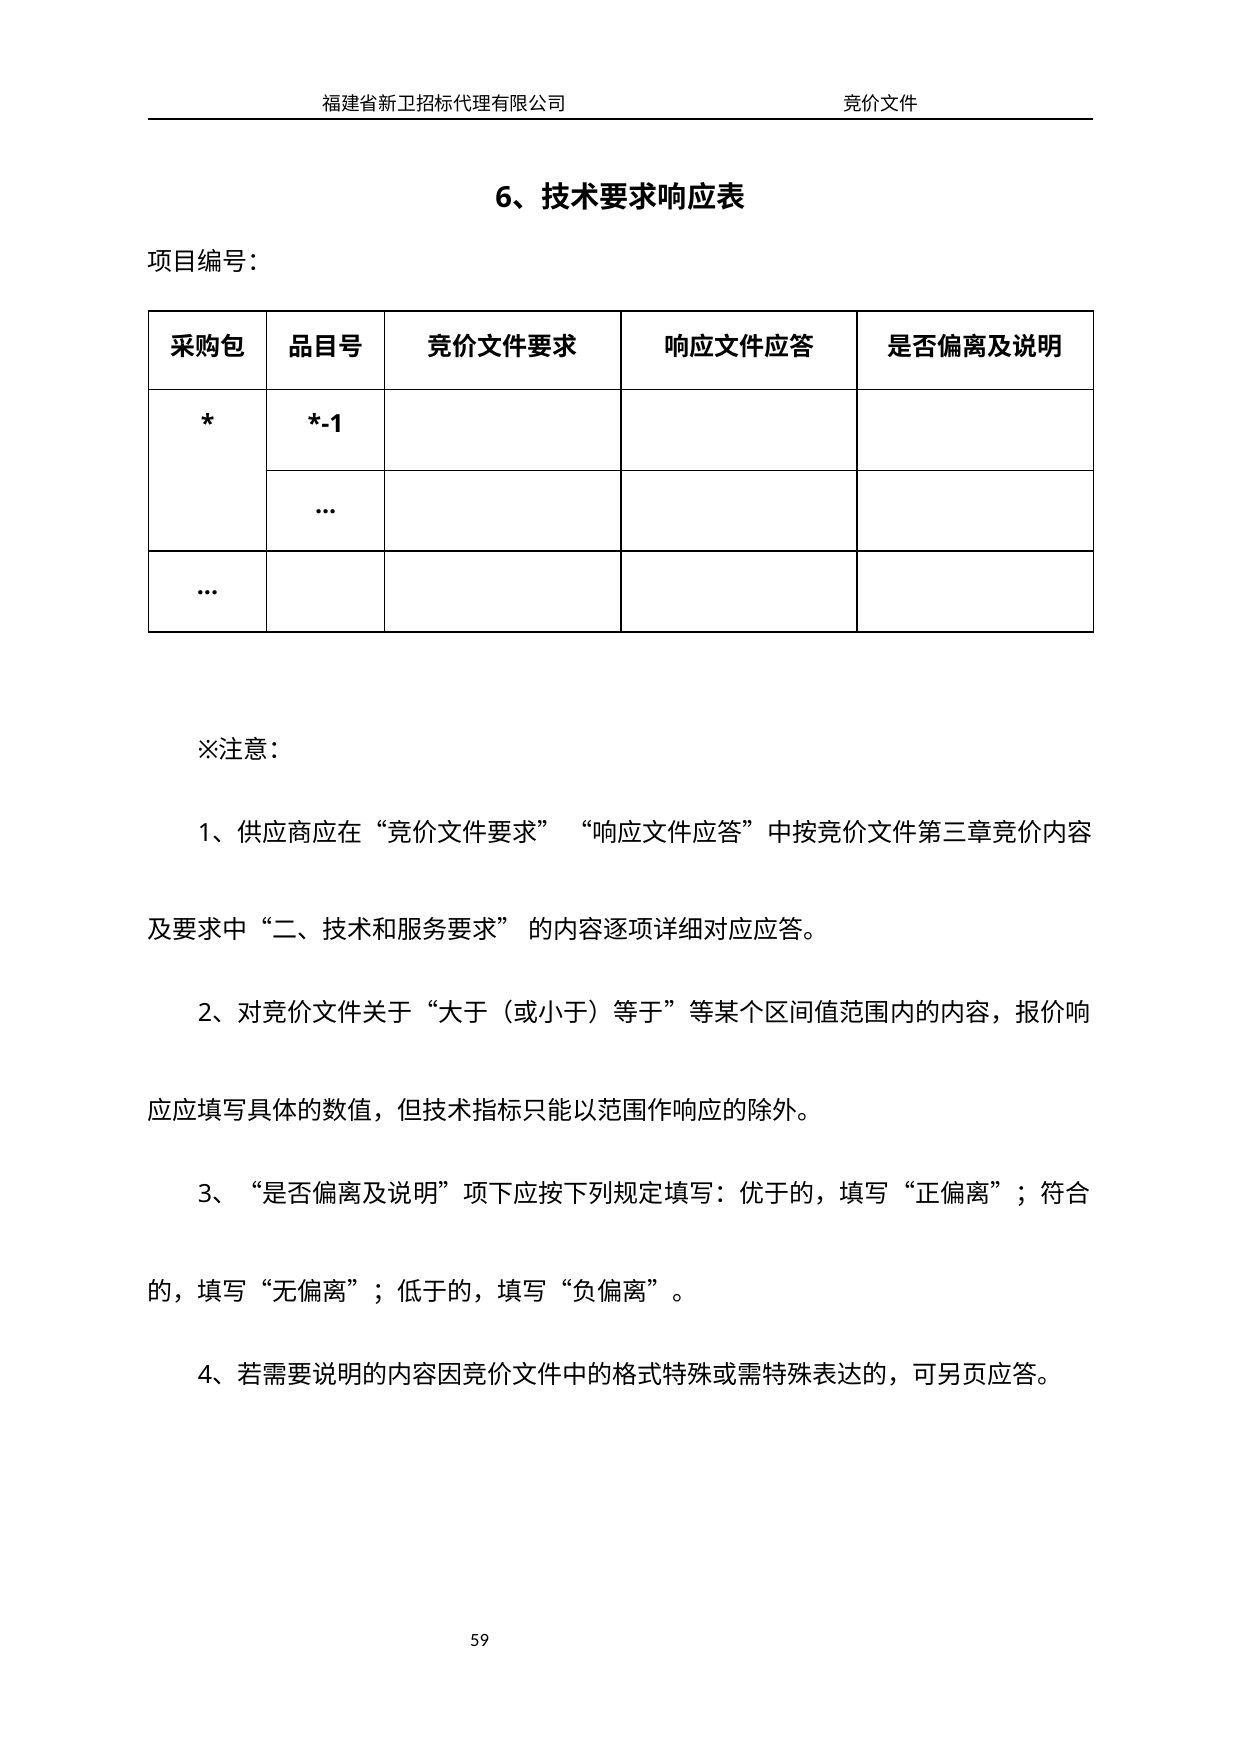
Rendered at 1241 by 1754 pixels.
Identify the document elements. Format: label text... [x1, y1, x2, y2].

text 1、供应商应在“竞价文件要求” “响应文件应答”中按竞价文件第三章竞价内容及要求中“二、技术和服务要求” 的内容逐项详细对应应答。 [148, 798, 1093, 960]
table_header 采购包 [149, 312, 266, 389]
table_cell ... [149, 552, 266, 631]
table_header 响应文件应答 [622, 312, 856, 389]
table_cell *-1 [267, 390, 384, 469]
table_cell [622, 552, 856, 631]
text 3、“是否偏离及说明”项下应按下列规定填写：优于的，填写“正偏离”；符合的，填写“无偏离”；低于的，填写“负偏离”。 [148, 1159, 1093, 1322]
table_cell [385, 390, 620, 469]
table_cell [267, 552, 384, 631]
table_cell [385, 552, 620, 631]
text 项目编号： [148, 227, 1093, 292]
table_header 竞价文件要求 [385, 312, 620, 389]
table_cell ... [267, 471, 384, 550]
table_cell [858, 552, 1093, 631]
table_cell [858, 471, 1093, 550]
text 4、若需要说明的内容因竞价文件中的格式特殊或需特殊表达的，可另页应答。 [148, 1340, 1093, 1551]
table_cell [622, 390, 856, 469]
table_cell [622, 471, 856, 550]
table_header 品目号 [267, 312, 384, 389]
table_header 是否偏离及说明 [858, 312, 1093, 389]
table_cell [385, 471, 620, 550]
text ※注意： [148, 715, 1093, 780]
table_cell [858, 390, 1093, 469]
text 6、技术要求响应表 [148, 162, 1093, 227]
text 2、对竞价文件关于“大于（或小于）等于”等某个区间值范围内的内容，报价响应应填写具体的数值，但技术指标只能以范围作响应的除外。 [148, 978, 1093, 1141]
table_cell * [149, 390, 266, 550]
